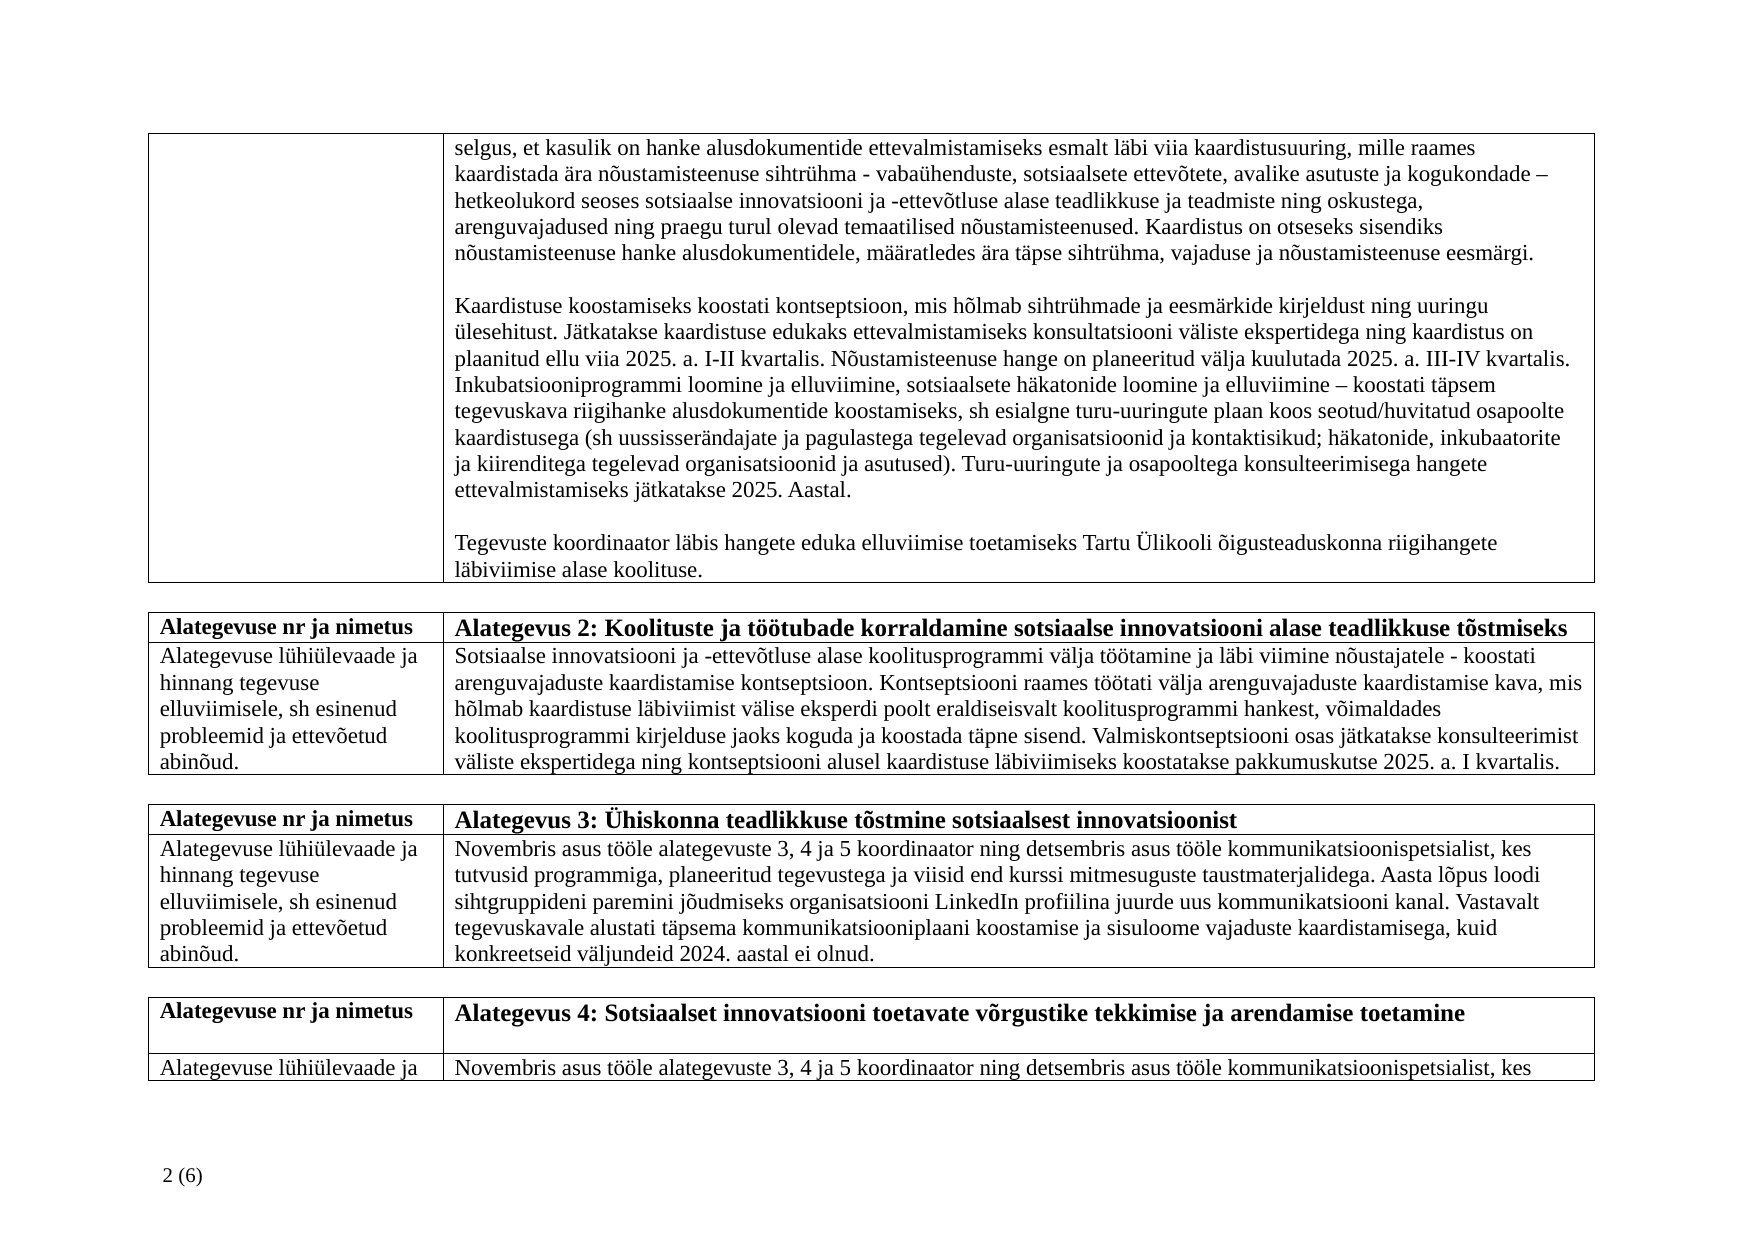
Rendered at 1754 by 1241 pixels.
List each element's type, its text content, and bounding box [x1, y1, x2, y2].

table_header Alategevuse nr ja nimetus [149, 805, 443, 834]
table_cell Sotsiaalse innovatsiooni ja -ettevõtluse alase koolitusprogrammi välja töötamine ja läbi viimine nõustajatele - koostati arenguvajaduste kaardistamise kontseptsioon. Kontseptsiooni raames töötati välja arenguvajaduste kaardistamise kava, mis hõlmab kaardistuse läbiviimist välise eksperdi poolt eraldiseisvalt koolitusprogrammi hankest, võimaldades koolitusprogrammi kirjelduse jaoks koguda ja koostada täpne sisend. Valmiskontseptsiooni osas jätkatakse konsulteerimist väliste ekspertidega ning kontseptsiooni alusel kaardistuse läbiviimiseks koostatakse pakkumuskutse 2025. a. I kvartalis. [444, 643, 1594, 774]
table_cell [444, 1054, 1594, 1080]
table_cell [149, 134, 443, 582]
table_cell Alategevuse lühiülevaade ja hinnang tegevuse elluviimisele, sh esinenud probleemid ja ettevõetud abinõud. [149, 835, 443, 967]
table_cell Alategevuse lühiülevaade ja hinnang tegevuse elluviimisele, sh esinenud probleemid ja ettevõetud abinõud. [149, 643, 443, 774]
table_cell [149, 1054, 443, 1080]
table_header Alategevuse nr ja nimetus [149, 998, 443, 1053]
table_header Alategevuse nr ja nimetus [149, 613, 443, 642]
table_cell Novembris asus tööle alategevuste 3, 4 ja 5 koordinaator ning detsembris asus tööle kommunikatsioonispetsialist, kes tutvusid programmiga, planeeritud tegevustega ja viisid end kurssi mitmesuguste taustmaterjalidega. Aasta lõpus loodi sihtgruppideni paremini jõudmiseks organisatsiooni LinkedIn profiilina juurde uus kommunikatsiooni kanal. Vastavalt tegevuskavale alustati täpsema kommunikatsiooniplaani koostamise ja sisuloome vajaduste kaardistamisega, kuid konkreetseid väljundeid 2024. aastal ei olnud. [444, 835, 1594, 967]
table_header Alategevus 4: Sotsiaalset innovatsiooni toetavate võrgustike tekkimise ja arendamise toetamine [444, 998, 1594, 1053]
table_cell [444, 134, 1594, 582]
table_header Alategevus 2: Koolituste ja töötubade korraldamine sotsiaalse innovatsiooni alase teadlikkuse tõstmiseks [444, 613, 1594, 642]
table_header Alategevus 3: Ühiskonna teadlikkuse tõstmine sotsiaalsest innovatsioonist [444, 805, 1594, 834]
